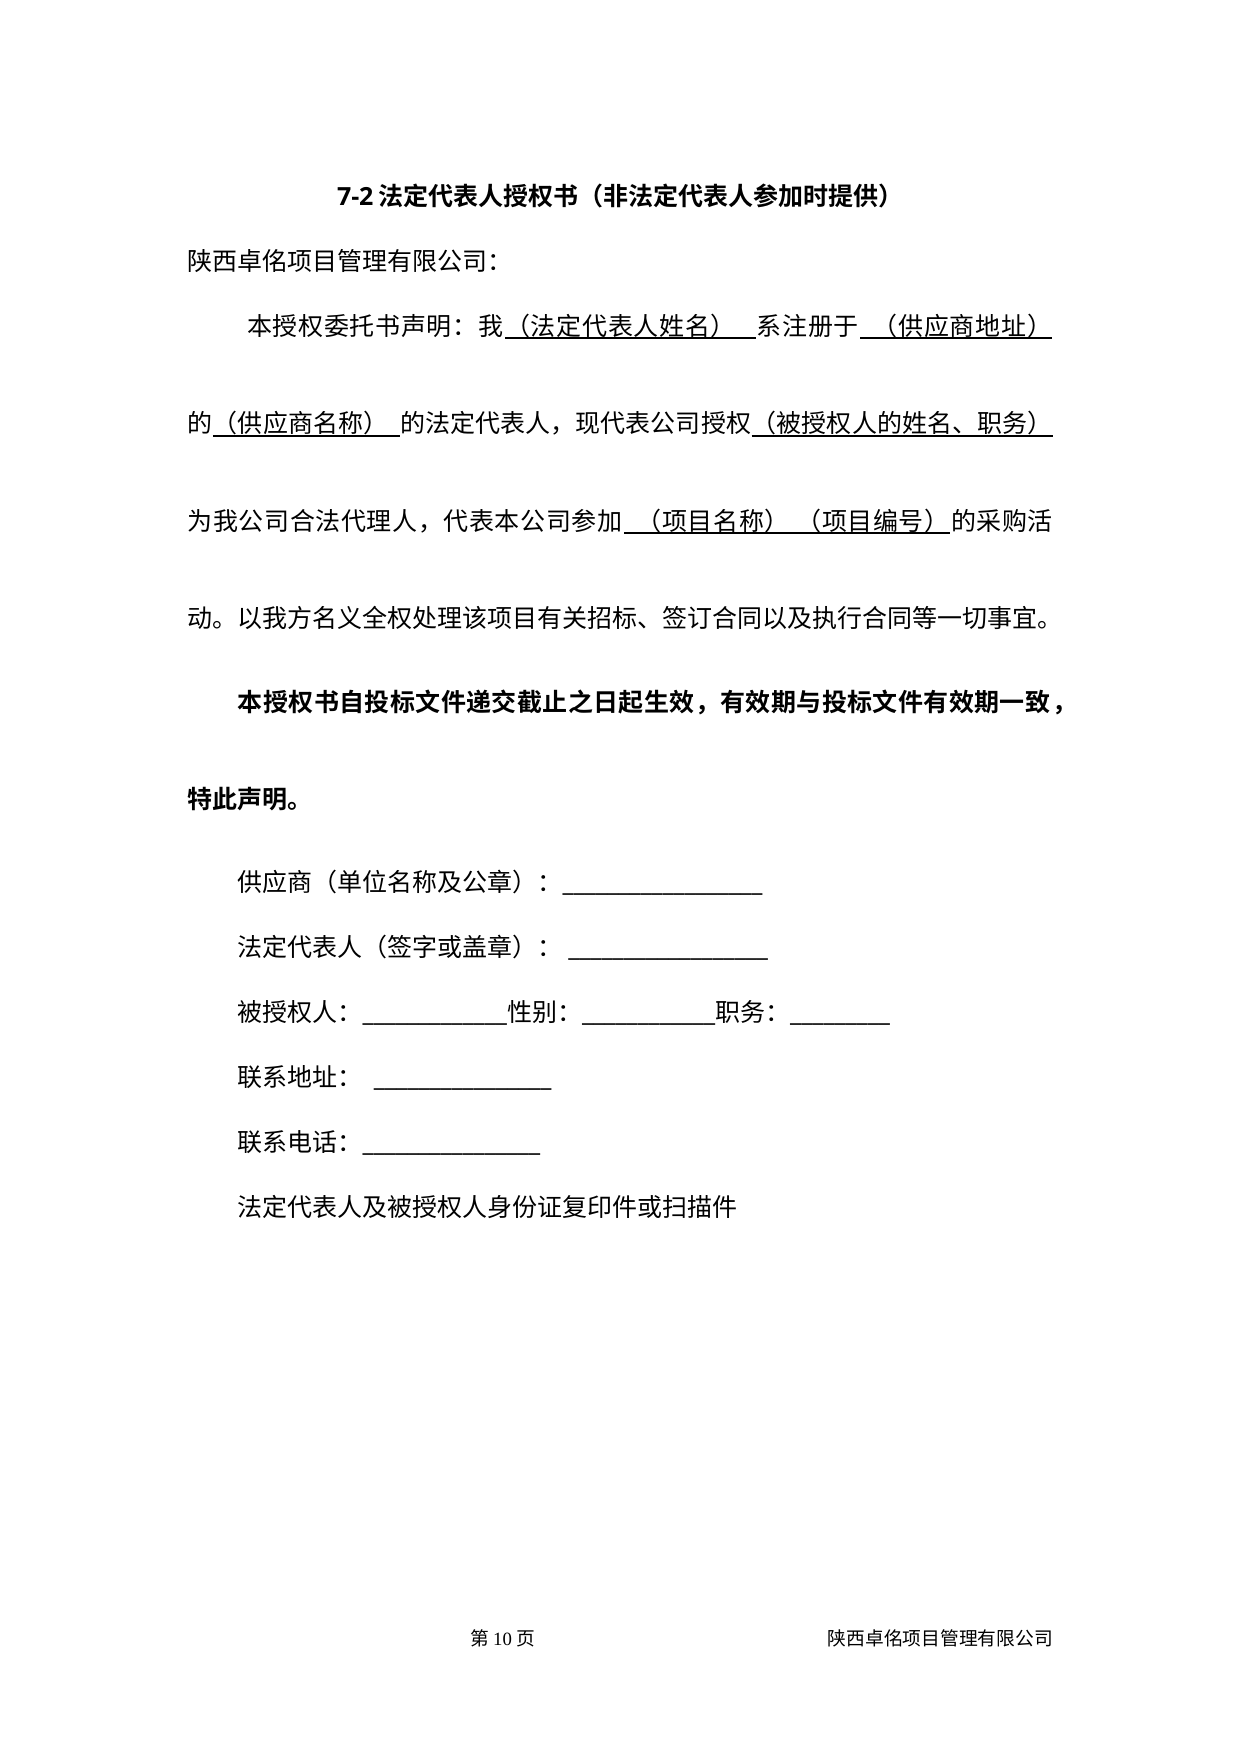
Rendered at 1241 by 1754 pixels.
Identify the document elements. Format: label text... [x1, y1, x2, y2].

text 陕西卓佲项目管理有限公司： [187, 227, 1053, 292]
text 7-2法定代表人授权书（非法定代表人参加时提供） [187, 162, 1053, 227]
text 法定代表人及被授权人身份证复印件或扫描件 [187, 1173, 1053, 1238]
text 本授权委托书声明：我（法定代表人姓名） 系注册于 （供应商地址） 的（供应商名称） 的法定代表人，现代表公司授权（被授权人的姓名、职务） 为我公司合法代理人，代表本公司参加 （项目名称） （项目编号）的采购活动。以我方名义全权处理该项目有关招标、签订合同以及执行合同等一切事宜。 [187, 292, 1053, 649]
text 法定代表人（签字或盖章）： __________________ [187, 913, 1053, 978]
text 被授权人：_____________性别：____________职务：_________ [187, 978, 1053, 1043]
text 联系地址： ________________ [187, 1043, 1053, 1108]
text 联系电话：________________ [187, 1108, 1053, 1173]
text 供应商（单位名称及公章）：__________________ [187, 848, 1053, 913]
text 本授权书自投标文件递交截止之日起生效，有效期与投标文件有效期一致，特此声明。 [187, 668, 1053, 830]
